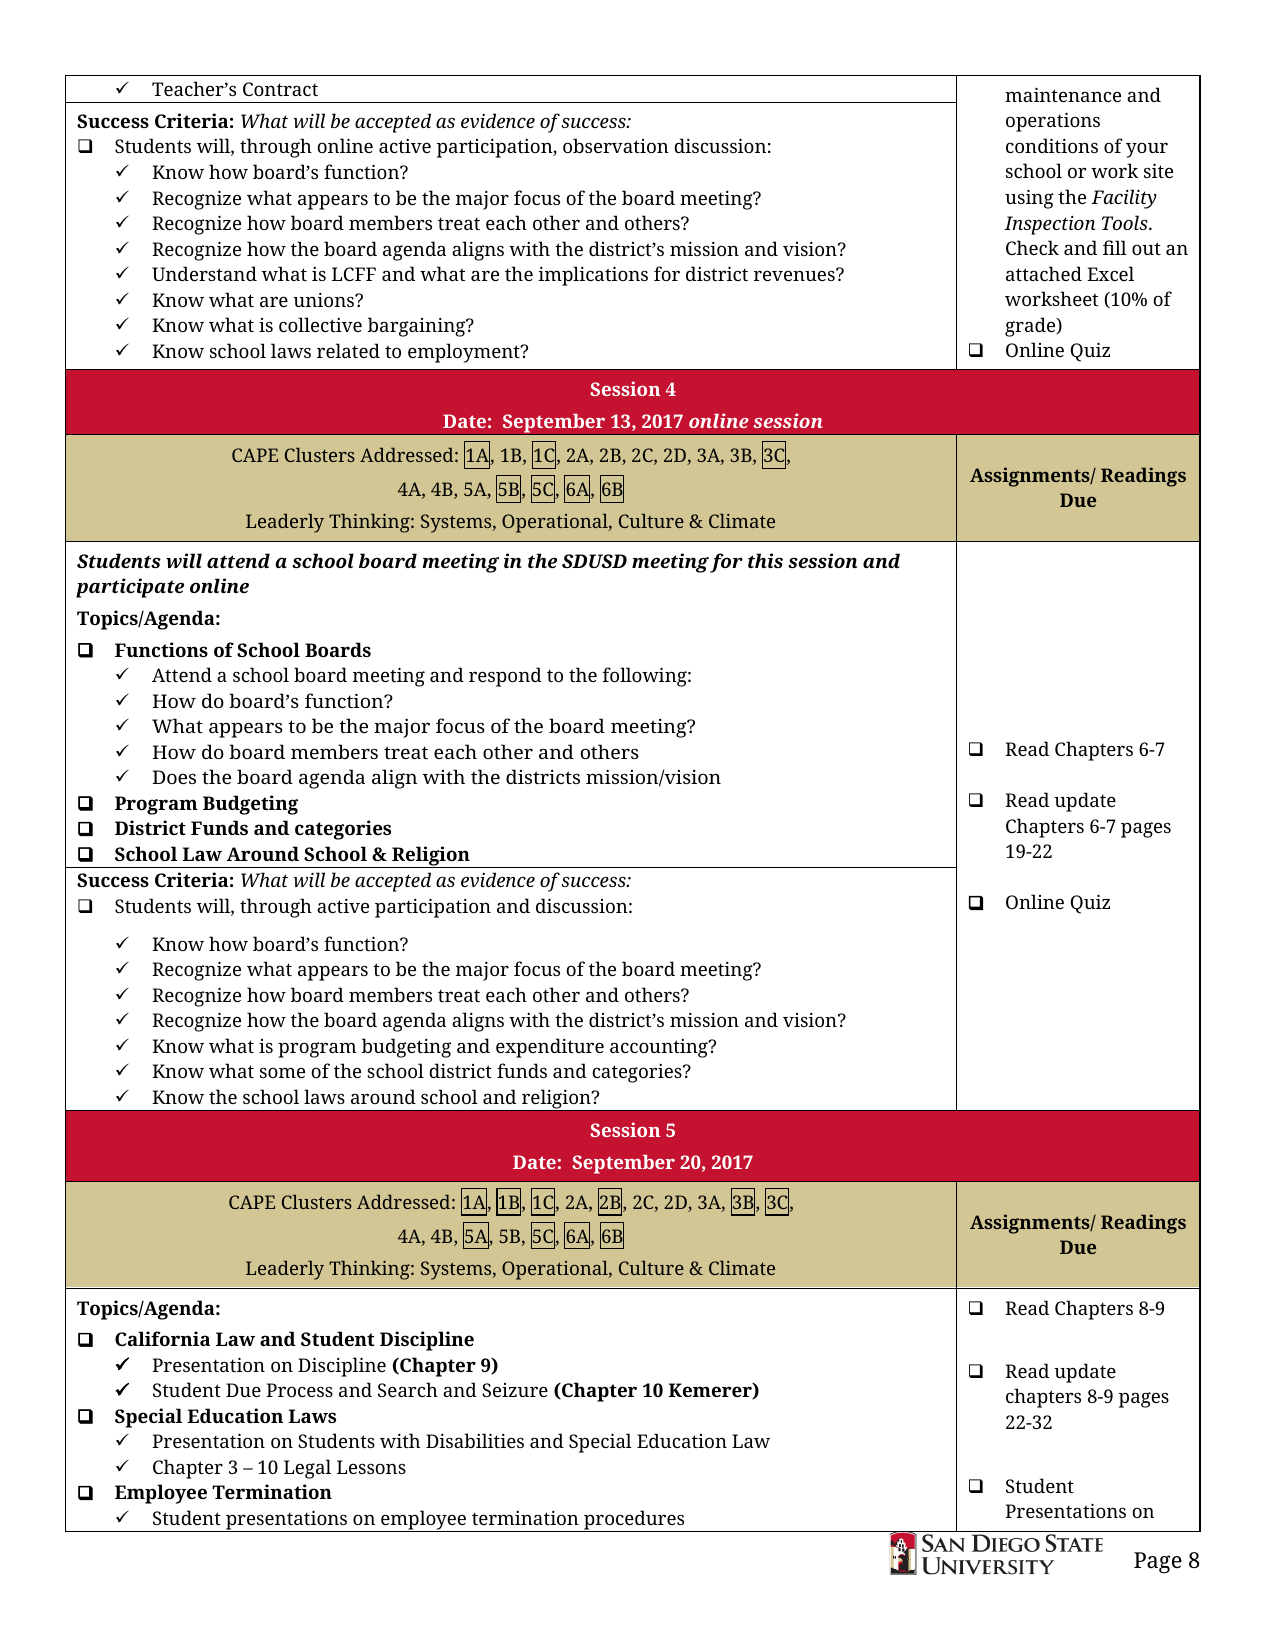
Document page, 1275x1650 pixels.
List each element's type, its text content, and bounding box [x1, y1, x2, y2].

table_cell Students will attend a school board meeting in the SDUSD meeting for this session and participate online Topics/Agenda: Functions of School Boards Attend a school board meeting and respond to the following: How do board’s function? What appears to be the major focus of the board meeting? How do board members treat each other and others Does the board agenda align with the districts mission/vision Program Budgeting District Funds and categories School Law Around School & Religion [66, 542, 956, 867]
table_cell CAPE Clusters Addressed: 1A, 1B, 1C, 2A, 2B, 2C, 2D, 3A, 3B, 3C, 4A, 4B, 5A, 5B, 5C, 6A, 6B Leaderly Thinking: Systems, Operational, Culture & Climate [66, 435, 956, 541]
table_cell Assignments/ Readings Due [957, 435, 1199, 541]
picture [889, 1532, 1103, 1575]
table_cell Session 5 Date: September 20, 2017 [66, 1111, 1199, 1181]
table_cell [957, 1289, 1199, 1531]
table_cell Read Chapters 6-7 Read update Chapters 6-7 pages 19-22 Online Quiz [957, 542, 1199, 1110]
table_cell Success Criteria: What will be accepted as evidence of success: Students will, through online active participation, observation discussion: Know how board’s function? Recognize what appears to be the major focus of the board meeting? Recognize how board members treat each other and others? Recognize how the board agenda aligns with the district’s mission and vision? Understand what is LCFF and what are the implications for district revenues? Know what are unions? Know what is collective bargaining? Know school laws related to employment? [66, 103, 956, 369]
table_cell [66, 76, 956, 102]
table_cell Assignments/ Readings Due [957, 1182, 1199, 1287]
table_cell Success Criteria: What will be accepted as evidence of success: Students will, through active participation and discussion: Know how board’s function? Recognize what appears to be the major focus of the board meeting? Recognize how board members treat each other and others? Recognize how the board agenda aligns with the district’s mission and vision? Know what is program budgeting and expenditure accounting? Know what some of the school district funds and categories? Know the school laws around school and religion? [66, 868, 956, 1110]
table_cell Session 4 Date: September 13, 2017 online session [66, 370, 1199, 434]
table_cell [66, 1289, 956, 1531]
table_cell CAPE Clusters Addressed: 1A, 1B, 1C, 2A, 2B, 2C, 2D, 3A, 3B, 3C, 4A, 4B, 5A, 5B, 5C, 6A, 6B Leaderly Thinking: Systems, Operational, Culture & Climate [66, 1182, 956, 1287]
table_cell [957, 76, 1199, 369]
